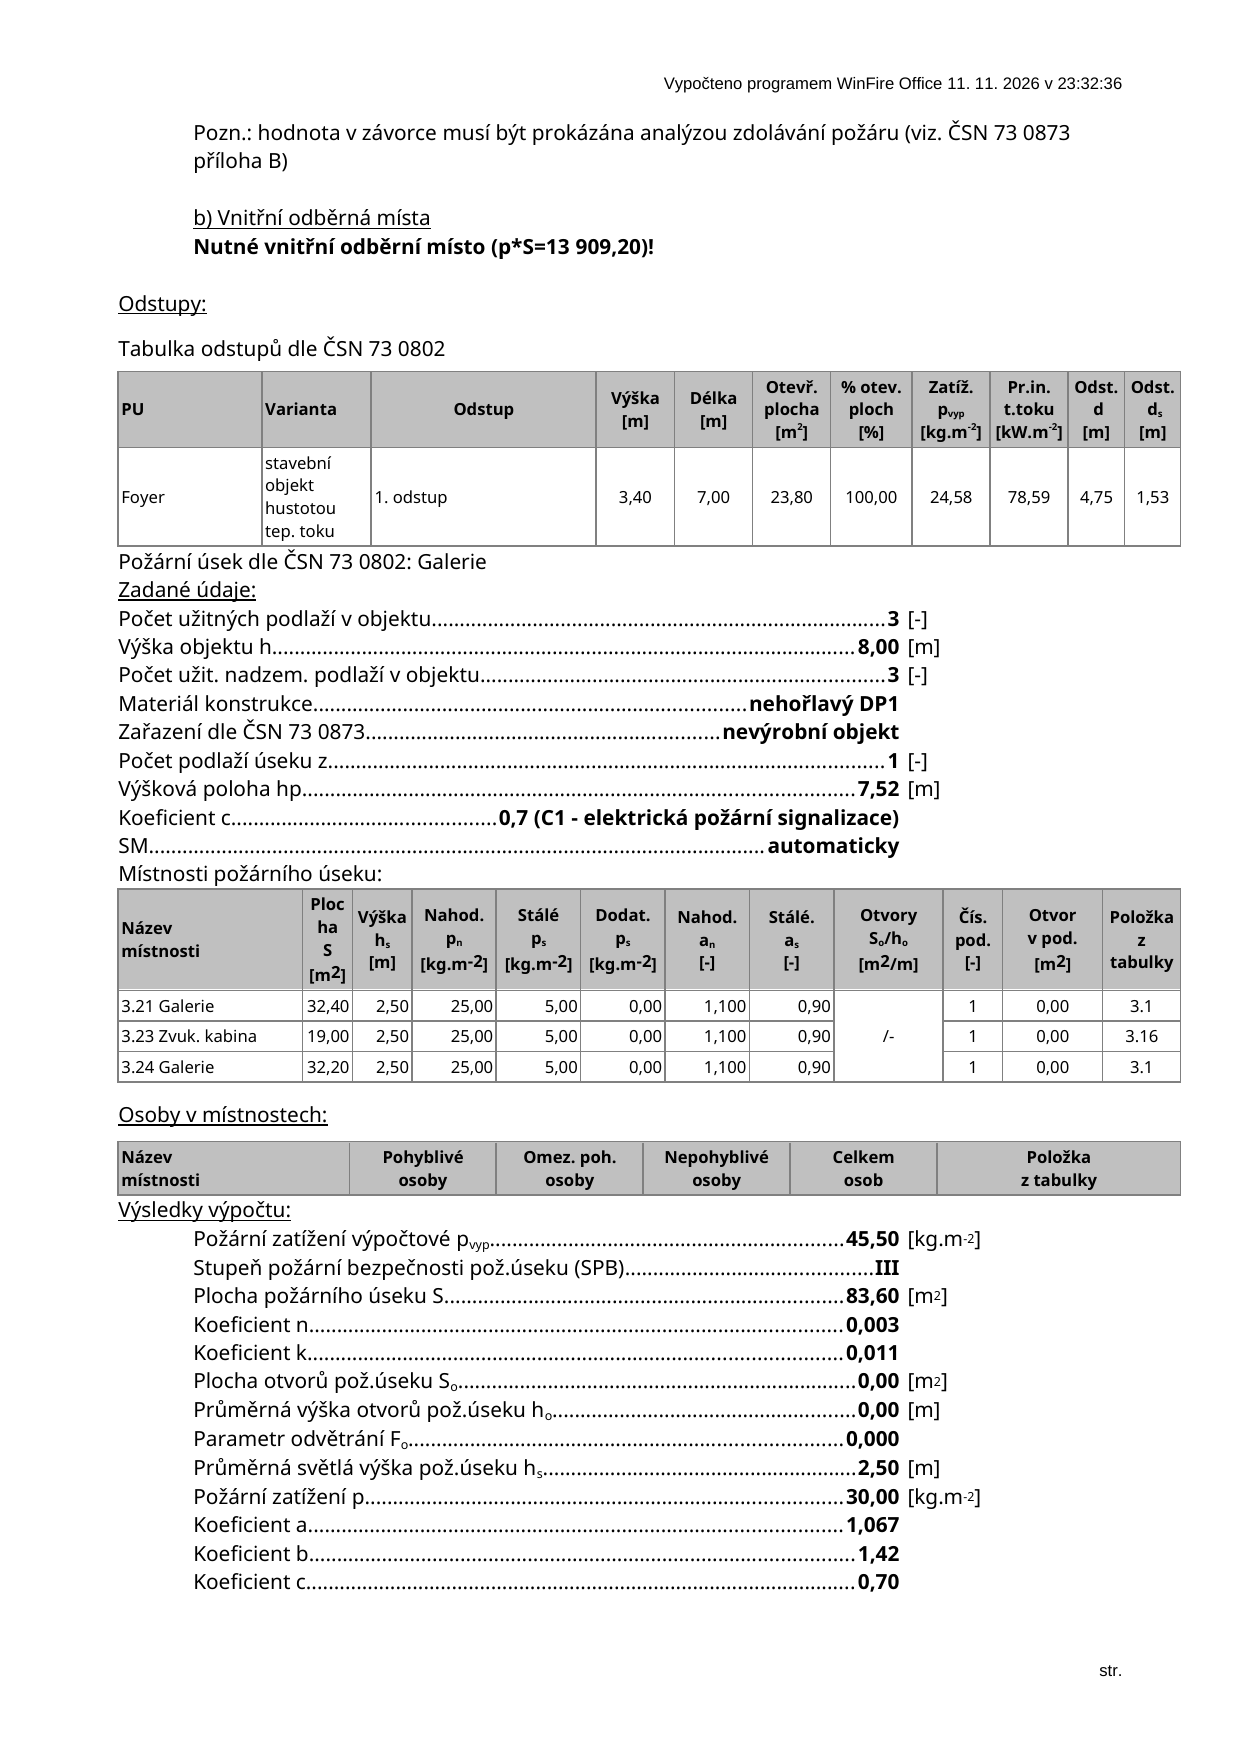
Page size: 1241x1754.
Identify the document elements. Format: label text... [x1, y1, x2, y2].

table_cell 23,80 [753, 448, 830, 545]
table_cell 2,50 [353, 1052, 411, 1081]
table_header Nahod. pn [kg.m-2] [413, 890, 495, 989]
table_header Pr.in. t.toku [kW.m-2] [991, 372, 1067, 447]
table_header Nepohyblivé osoby [644, 1142, 790, 1194]
table_header % otev. ploch [%] [831, 372, 911, 447]
table_cell 1 [944, 991, 1002, 1020]
table_header Výška [m] [597, 372, 674, 447]
text Koeficient b 1,42 [193, 1539, 1122, 1567]
table_cell 0,00 [581, 1052, 664, 1081]
text Výška objektu h 8,00 [m] [118, 632, 1122, 661]
table_header Položka z tabulky [1103, 890, 1180, 989]
table_header Pohyblivé osoby [350, 1142, 496, 1194]
table_cell 5,00 [497, 1022, 580, 1051]
text Koeficient c 0,70 [193, 1567, 1122, 1596]
table_cell 2,50 [353, 1022, 411, 1051]
table_header Otvory So/ho [m2/m] [835, 890, 942, 989]
text Koeficient a 1,067 [193, 1511, 1122, 1539]
table_header Otvor v pod. [m2] [1003, 890, 1102, 989]
table_cell 1,100 [666, 991, 749, 1020]
text Výsledky výpočtu: [118, 1196, 1122, 1224]
table_header Odst. ds [m] [1125, 372, 1180, 447]
table_cell 5,00 [497, 1052, 580, 1081]
table_cell 25,00 [413, 1022, 495, 1051]
table_cell 3.16 [1103, 1022, 1180, 1051]
text Koeficient n 0,003 [193, 1310, 1122, 1338]
text Průměrná výška otvorů pož.úseku ho 0,00 [m] [193, 1396, 1122, 1424]
text Stupeň požární bezpečnosti pož.úseku (SPB) III [193, 1253, 1122, 1281]
table_cell 1,100 [666, 1022, 749, 1051]
table_cell 0,90 [750, 1022, 833, 1051]
text Požární zatížení výpočtové pvyp 45,50 [kg.m-2] [193, 1224, 1122, 1253]
text Počet podlaží úseku z 1 [-] [118, 746, 1122, 774]
table_cell 19,00 [303, 1022, 352, 1051]
table_cell 25,00 [413, 991, 495, 1020]
table_header Zatíž. pvyp [kg.m-2] [913, 372, 989, 447]
text Počet užit. nadzem. podlaží v objektu 3 [-] [118, 661, 1122, 689]
table_cell 1 [944, 1022, 1002, 1051]
table_header Odst. d [m] [1069, 372, 1124, 447]
table_cell 100,00 [831, 448, 911, 545]
text Pozn.: hodnota v závorce musí být prokázána analýzou zdolávání požáru (viz. ČSN 73 0873 příloha B) [193, 118, 1122, 175]
table_cell 32,20 [303, 1052, 352, 1081]
table_cell 0,00 [1003, 1052, 1102, 1081]
table_cell 3.1 [1103, 1052, 1180, 1081]
table_cell 0,00 [1003, 1022, 1102, 1051]
table_cell 7,00 [675, 448, 752, 545]
table_header Výška hs [m] [353, 890, 411, 989]
table_cell 0,90 [750, 991, 833, 1020]
text Místnosti požárního úseku: [118, 859, 1122, 888]
table_cell 3.23 Zvuk. kabina [119, 1022, 302, 1051]
table_header Stálé. as [-] [750, 890, 833, 989]
text Požární úsek dle ČSN 73 0802: Galerie [118, 547, 1122, 575]
table_cell 1,100 [666, 1052, 749, 1081]
text Průměrná světlá výška pož.úseku hs 2,50 [m] [193, 1453, 1122, 1482]
text Počet užitných podlaží v objektu 3 [-] [118, 604, 1122, 632]
text Plocha otvorů pož.úseku So 0,00 [m2] [193, 1367, 1122, 1396]
text Koeficient c 0,7 (C1 - elektrická požární signalizace) [118, 803, 1122, 831]
table_header Název místnosti [119, 1142, 349, 1194]
table_cell 0,00 [581, 1022, 664, 1051]
table_header Délka [m] [675, 372, 752, 447]
text Zařazení dle ČSN 73 0873 nevýrobní objekt [118, 717, 1122, 746]
text Osoby v místnostech: [118, 1100, 1122, 1128]
table_header Omez. poh. osoby [497, 1142, 643, 1194]
table_header Otevř. plocha [m2] [753, 372, 830, 447]
table_header Celkem osob [791, 1142, 937, 1194]
text Tabulka odstupů dle ČSN 73 0802 [118, 334, 1122, 363]
text Odstupy: [118, 289, 1122, 317]
table_cell Foyer [119, 448, 261, 545]
text b) Vnitřní odběrná místa [193, 203, 1122, 232]
text Plocha požárního úseku S 83,60 [m2] [193, 1281, 1122, 1310]
table_cell /- [835, 991, 942, 1081]
table_cell 1,53 [1125, 448, 1180, 545]
text Požární zatížení p 30,00 [kg.m-2] [193, 1482, 1122, 1511]
table_header Nahod. an [-] [666, 890, 749, 989]
table_header Čís. pod. [-] [944, 890, 1002, 989]
table_cell 2,50 [353, 991, 411, 1020]
table_cell 4,75 [1069, 448, 1124, 545]
table_cell 32,40 [303, 991, 352, 1020]
table_cell 3.24 Galerie [119, 1052, 302, 1081]
table_cell 3.1 [1103, 991, 1180, 1020]
table_cell 3,40 [597, 448, 674, 545]
table_header Položka z tabulky [938, 1142, 1180, 1194]
text Parametr odvětrání Fo 0,000 [193, 1424, 1122, 1453]
table_cell 78,59 [991, 448, 1067, 545]
table_header Plocha S [m2] [303, 890, 352, 989]
table_header Odstup [372, 372, 595, 447]
table_cell 0,00 [581, 991, 664, 1020]
text Nutné vnitřní odběrní místo (p*S=13 909,20)! [193, 232, 1122, 260]
table_cell stavební objekt hustotou tep. toku [263, 448, 370, 545]
table_header Dodat. ps [kg.m-2] [581, 890, 664, 989]
table_cell 5,00 [497, 991, 580, 1020]
table_header Varianta [263, 372, 370, 447]
table_cell 1. odstup [372, 448, 595, 545]
table_cell 0,90 [750, 1052, 833, 1081]
table_cell 25,00 [413, 1052, 495, 1081]
table_cell 3.21 Galerie [119, 991, 302, 1020]
table_cell 1 [944, 1052, 1002, 1081]
text Koeficient k 0,011 [193, 1338, 1122, 1367]
table_cell 0,00 [1003, 991, 1102, 1020]
text SM automaticky [118, 831, 1122, 859]
text Materiál konstrukce nehořlavý DP1 [118, 689, 1122, 717]
table_cell 24,58 [913, 448, 989, 545]
table_header Stálé ps [kg.m-2] [497, 890, 580, 989]
text Zadané údaje: [118, 575, 1122, 604]
text Výšková poloha hp 7,52 [m] [118, 774, 1122, 803]
table_header Název místnosti [119, 890, 302, 989]
table_header PU [119, 372, 261, 447]
